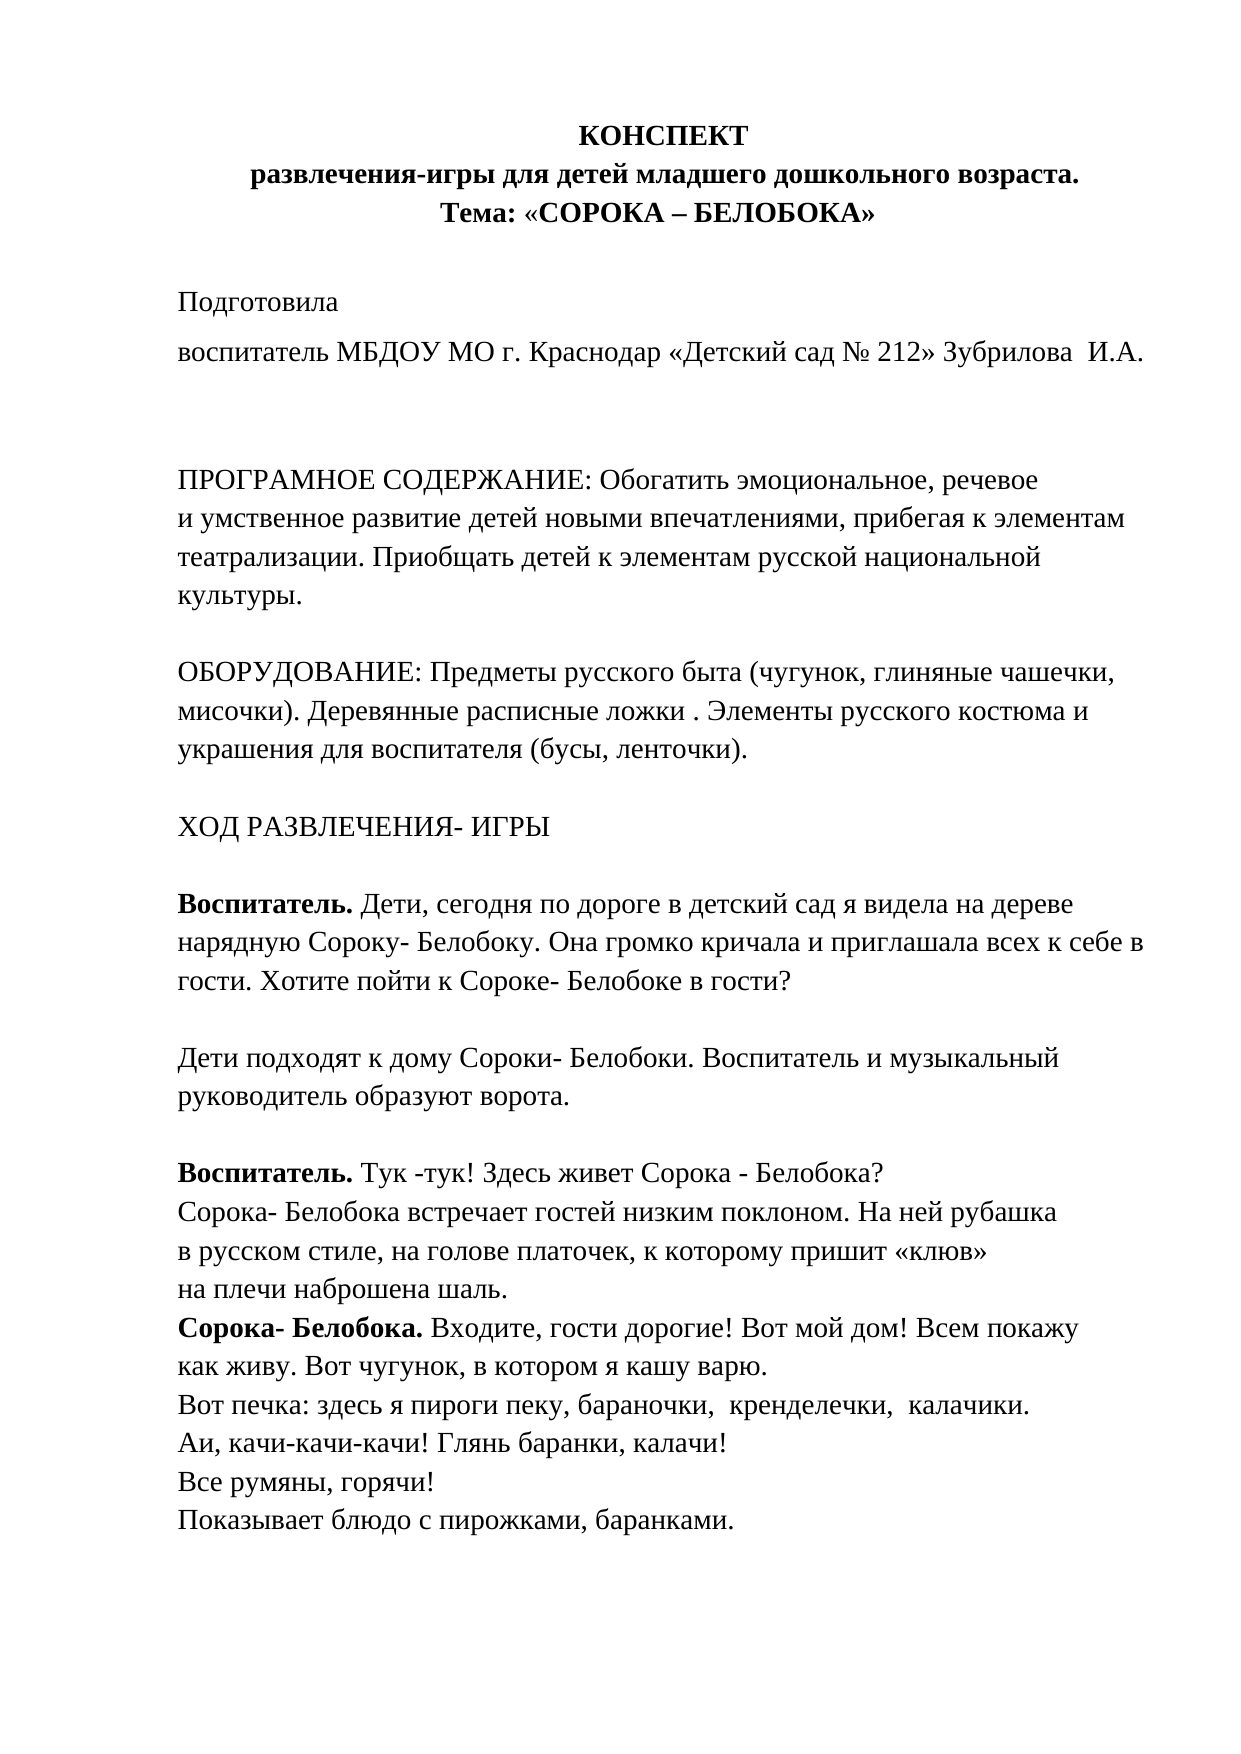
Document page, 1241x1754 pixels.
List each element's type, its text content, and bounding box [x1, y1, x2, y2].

text Аи, качи-качи-качи! Глянь баранки, калачи! Все румяны, горячи! Показывает блюдо с пирожками, баранками. [177, 1425, 1152, 1536]
text воспитатель МБДОУ МО г. Краснодар «Детский сад № 212» Зубрилова И.А. [177, 334, 1152, 368]
text ПРОГРАМНОЕ СОДЕРЖАНИЕ: Обогатить эмоциональное, речевое и умственное развитие детей новыми впечатлениями, прибегая к элементам театрализации. Приобщать детей к элементам русской национальной культуры. ОБОРУДОВАНИЕ: Предметы русского быта (чугунок, глиняные чашечки, мисочки). Деревянные расписные ложки . Элементы русского костюма и украшения для воспитателя (бусы, ленточки). ХОД РАЗВЛЕЧЕНИЯ- ИГРЫ Воспитатель. Дети, сегодня по дороге в детский сад я видела на дереве нарядную Сороку- Белобоку. Она громко кричала и приглашала всех к себе в гости. Хотите пойти к Сороке- Белобоке в гости? Дети подходят к дому Сороки- Белобоки. Воспитатель и музыкальный руководитель образуют ворота. Воспитатель. Тук -тук! Здесь живет Сорока - Белобока? Сорока- Белобока встречает гостей низким поклоном. На ней рубашка в русском стиле, на голове платочек, к которому пришит «клюв» на плечи наброшена шаль. Сорока- Белобока. Входите, гости дорогие! Вот мой дом! Всем покажу как живу. Вот чугунок, в котором я кашу варю. Вот печка: здесь я пироги пеку, бараночки, кренделечки, калачики. [177, 385, 1152, 1420]
text развлечения-игры для детей младшего дошкольного возраста. [177, 157, 1152, 190]
text КОНСПЕКТ [177, 118, 1152, 152]
text Тема: «СОРОКА – БЕЛОБОКА» [177, 195, 1152, 229]
text Подготовила [177, 234, 1152, 318]
